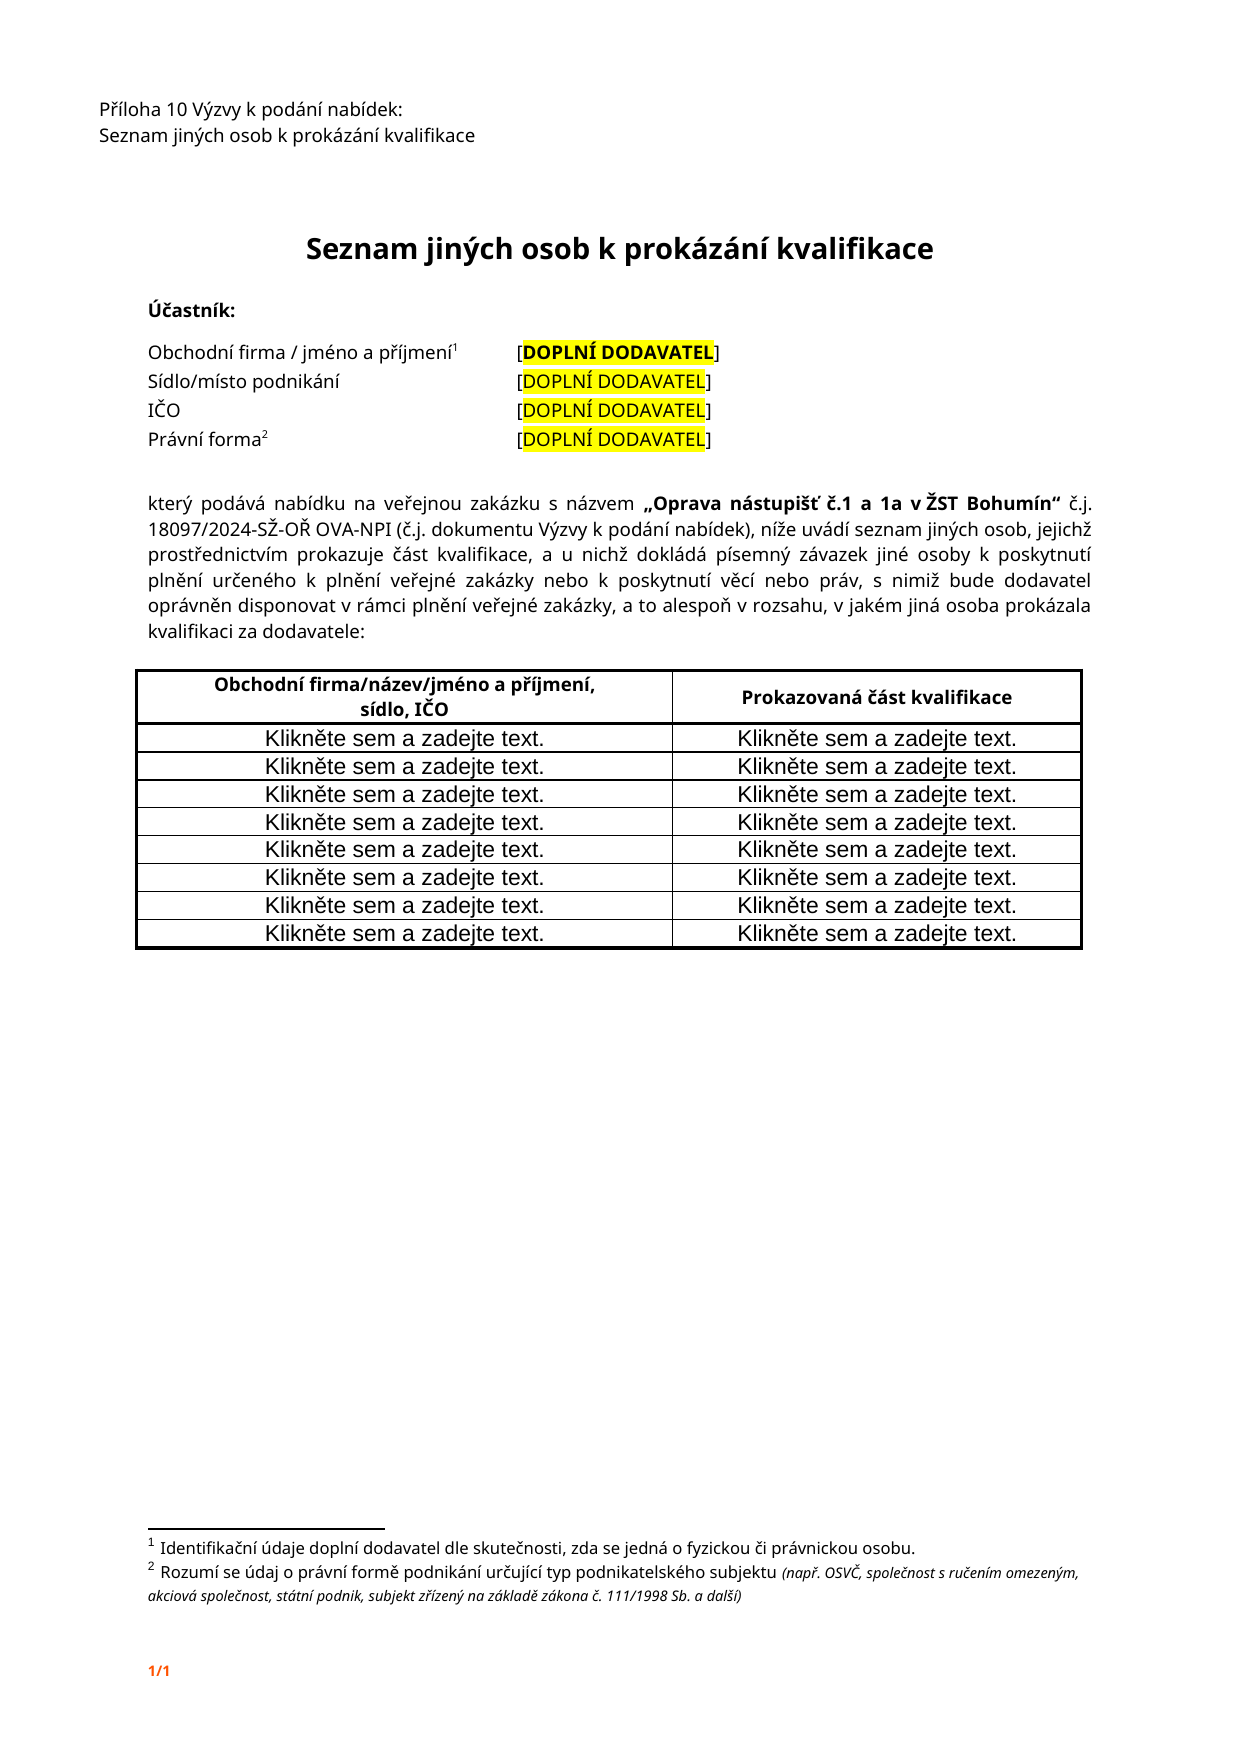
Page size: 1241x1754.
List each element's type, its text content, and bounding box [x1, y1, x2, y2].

text Obchodní firma / jméno a příjmení [148, 336, 1093, 365]
text IČO [148, 394, 1093, 423]
text který podává nabídku na veřejnou zakázku s názvem „Oprava nástupišť č.1 a 1a v ŽST Bohumín“ č.j. 18097/2024-SŽ-OŘ OVA-NPI (č.j. dokumentu Výzvy k podání nabídek), níže uvádí seznam jiných osob, jejichž prostřednictvím prokazuje část kvalifikace, a u nichž dokládá písemný závazek jiné osoby k poskytnutí plnění určeného k plnění veřejné zakázky nebo k poskytnutí věcí nebo práv, s nimiž bude dodavatel oprávněn disponovat v rámci plnění veřejné zakázky, a to alespoň v rozsahu, v jakém jiná osoba prokázala kvalifikaci za dodavatele: [148, 490, 1093, 643]
table_header Obchodní firma/název/jméno a příjmení, sídlo, IČO [138, 672, 672, 722]
text Sídlo/místo podnikání [DOPLNÍ DODAVATEL] [148, 365, 1093, 394]
text Účastník: [148, 293, 1093, 324]
title Seznam jiných osob k prokázání kvalifikace [148, 228, 1093, 268]
table_header Prokazovaná část kvalifikace [673, 672, 1080, 722]
text Právní forma [148, 423, 1093, 452]
